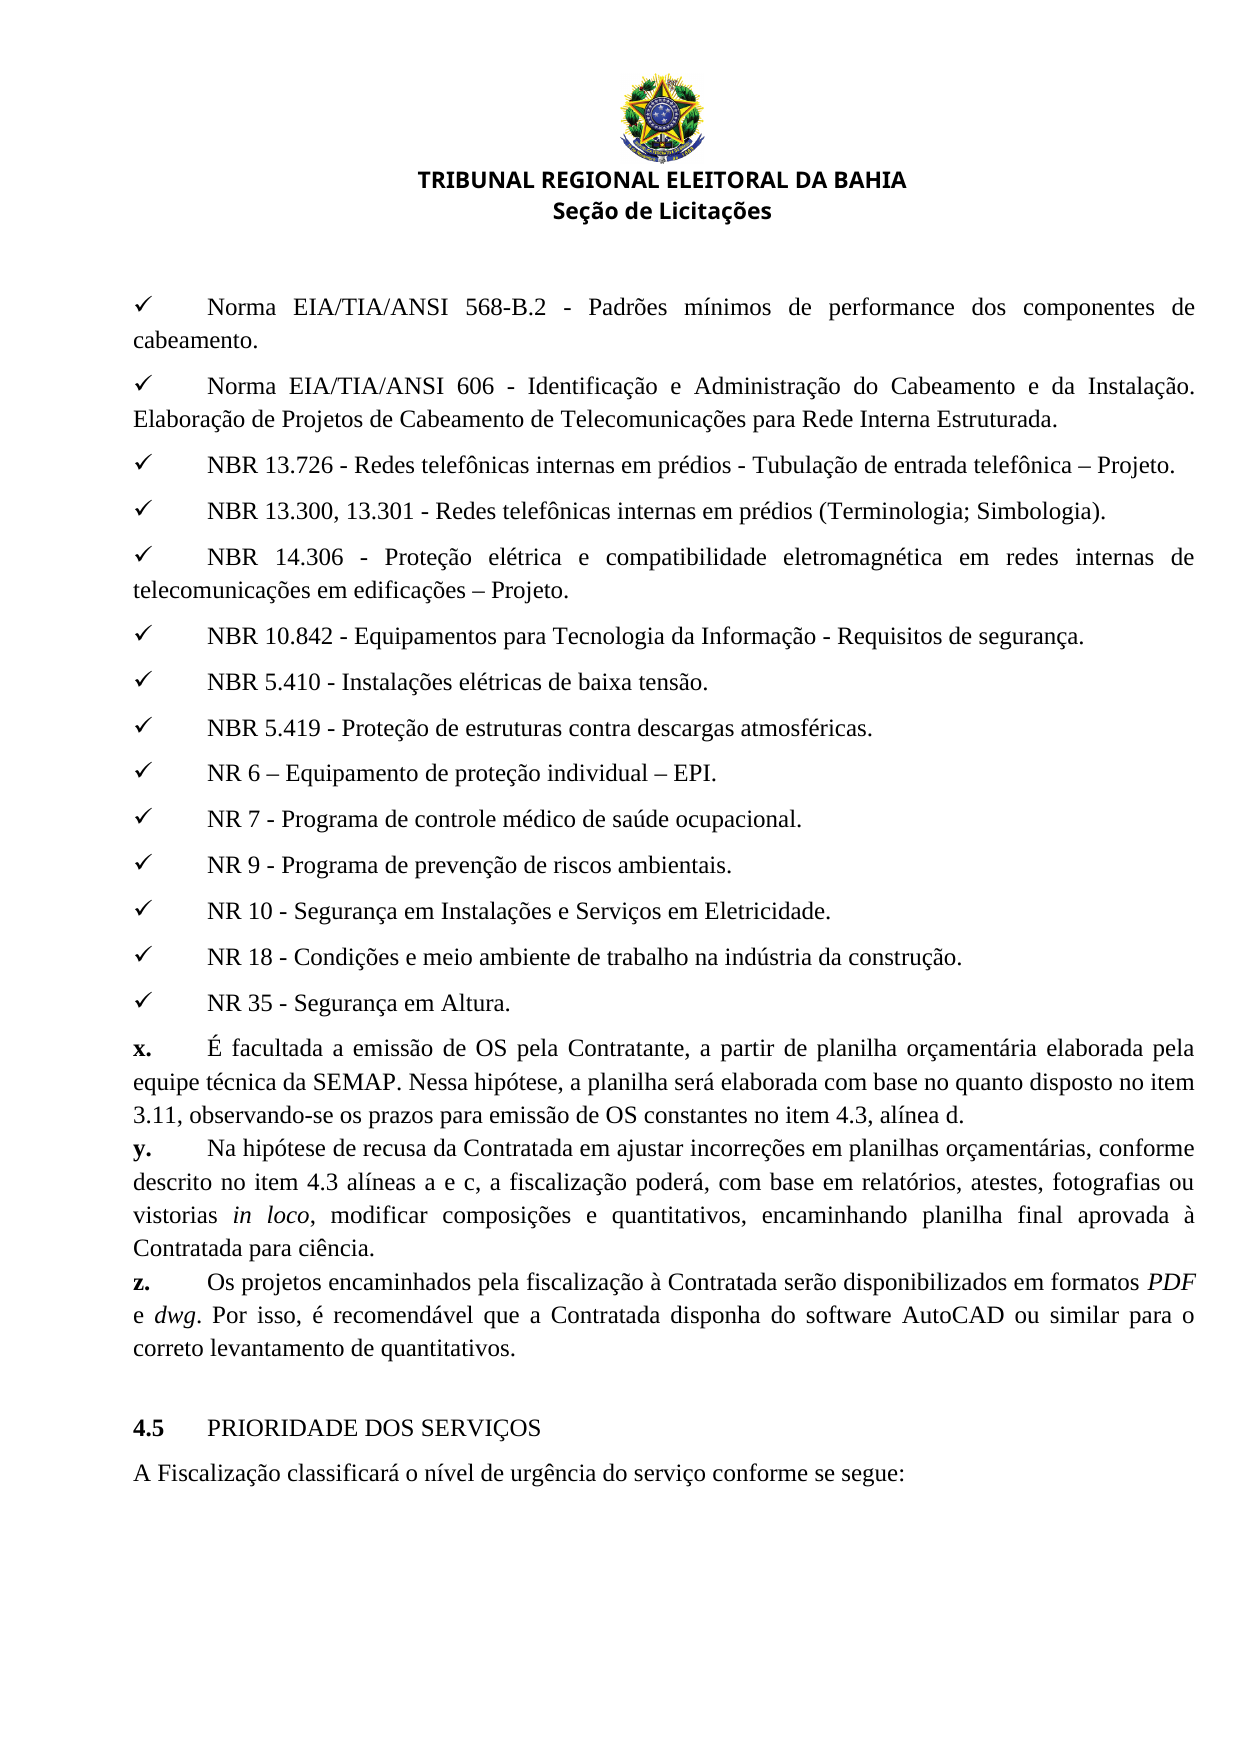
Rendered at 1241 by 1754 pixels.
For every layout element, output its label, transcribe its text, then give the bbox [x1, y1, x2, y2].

list NBR 10.842 - Equipamentos para Tecnologia da Informação - Requisitos de segurança. [133, 618, 1196, 651]
list É facultada a emissão de OS pela Contratante, a partir de planilha orçamentária elaborada pela equipe técnica da SEMAP. Nessa hipótese, a planilha será elaborada com base no quanto disposto no item 3.11, observando-se os prazos para emissão de OS constantes no item 4.3, alínea d. [133, 1030, 1196, 1130]
list NR 18 - Condições e meio ambiente de trabalho na indústria da construção. [133, 938, 1196, 972]
list NBR 5.419 - Proteção de estruturas contra descargas atmosféricas. [133, 709, 1196, 743]
list NBR 14.306 - Proteção elétrica e compatibilidade eletromagnética em redes internas de telecomunicações em edificações – Projeto. [133, 538, 1196, 605]
list NR 6 – Equipamento de proteção individual – EPI. [133, 755, 1196, 788]
list NBR 13.300, 13.301 - Redes telefônicas internas em prédios (Terminologia; Simbologia). [133, 493, 1196, 526]
list PRIORIDADE DOS SERVIÇOS [133, 1409, 1196, 1443]
list NR 7 - Programa de controle médico de saúde ocupacional. [133, 801, 1196, 834]
list NBR 13.726 - Redes telefônicas internas em prédios - Tubulação de entrada telefônica – Projeto. [133, 447, 1196, 480]
list NBR 5.410 - Instalações elétricas de baixa tensão. [133, 663, 1196, 697]
text A Fiscalização classificará o nível de urgência do serviço conforme se segue: [133, 1455, 1196, 1488]
list Os projetos encaminhados pela fiscalização à Contratada serão disponibilizados em formatos PDF e dwg. Por isso, é recomendável que a Contratada disponha do software AutoCAD ou similar para o correto levantamento de quantitativos. [133, 1263, 1196, 1363]
list Norma EIA/TIA/ANSI 606 - Identificação e Administração do Cabeamento e da Instalação. Elaboração de Projetos de Cabeamento de Telecomunicações para Rede Interna Estruturada. [133, 368, 1196, 434]
list Norma EIA/TIA/ANSI 568-B.2 - Padrões mínimos de performance dos componentes de cabeamento. [133, 288, 1196, 355]
list NR 9 - Programa de prevenção de riscos ambientais. [133, 847, 1196, 880]
list Na hipótese de recusa da Contratada em ajustar incorreções em planilhas orçamentárias, conforme descrito no item 4.3 alíneas a e c, a fiscalização poderá, com base em relatórios, atestes, fotografias ou vistorias in loco, modificar composições e quantitativos, encaminhando planilha final aprovada à Contratada para ciência. [133, 1130, 1196, 1263]
list NR 35 - Segurança em Altura. [133, 984, 1196, 1018]
list NR 10 - Segurança em Instalações e Serviços em Eletricidade. [133, 893, 1196, 926]
